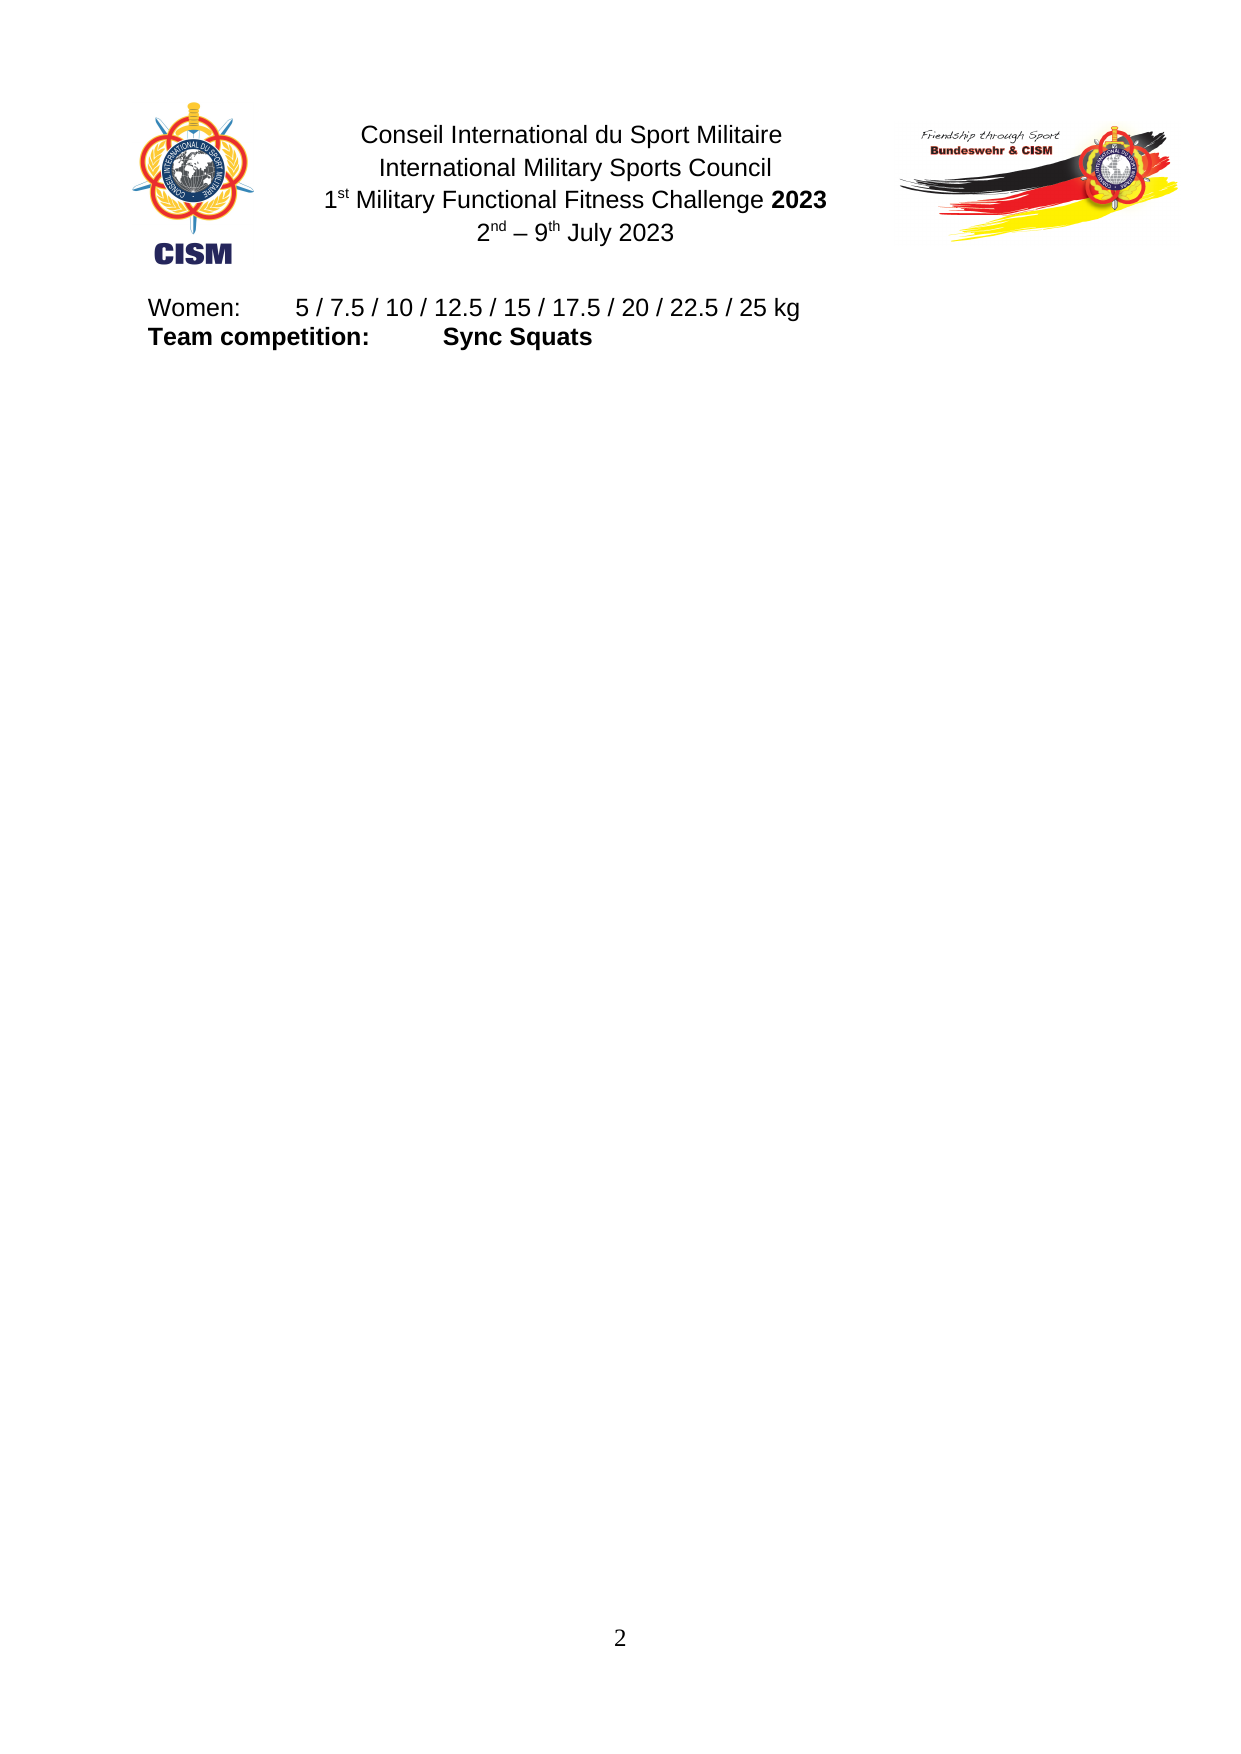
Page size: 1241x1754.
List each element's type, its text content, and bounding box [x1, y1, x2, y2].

picture [132, 102, 254, 265]
text Women: 5 / 7.5 / 10 / 12.5 / 15 / 17.5 / 20 / 22.5 / 25 kg [148, 293, 1092, 322]
text Team competition: Sync Squats [148, 322, 1092, 351]
